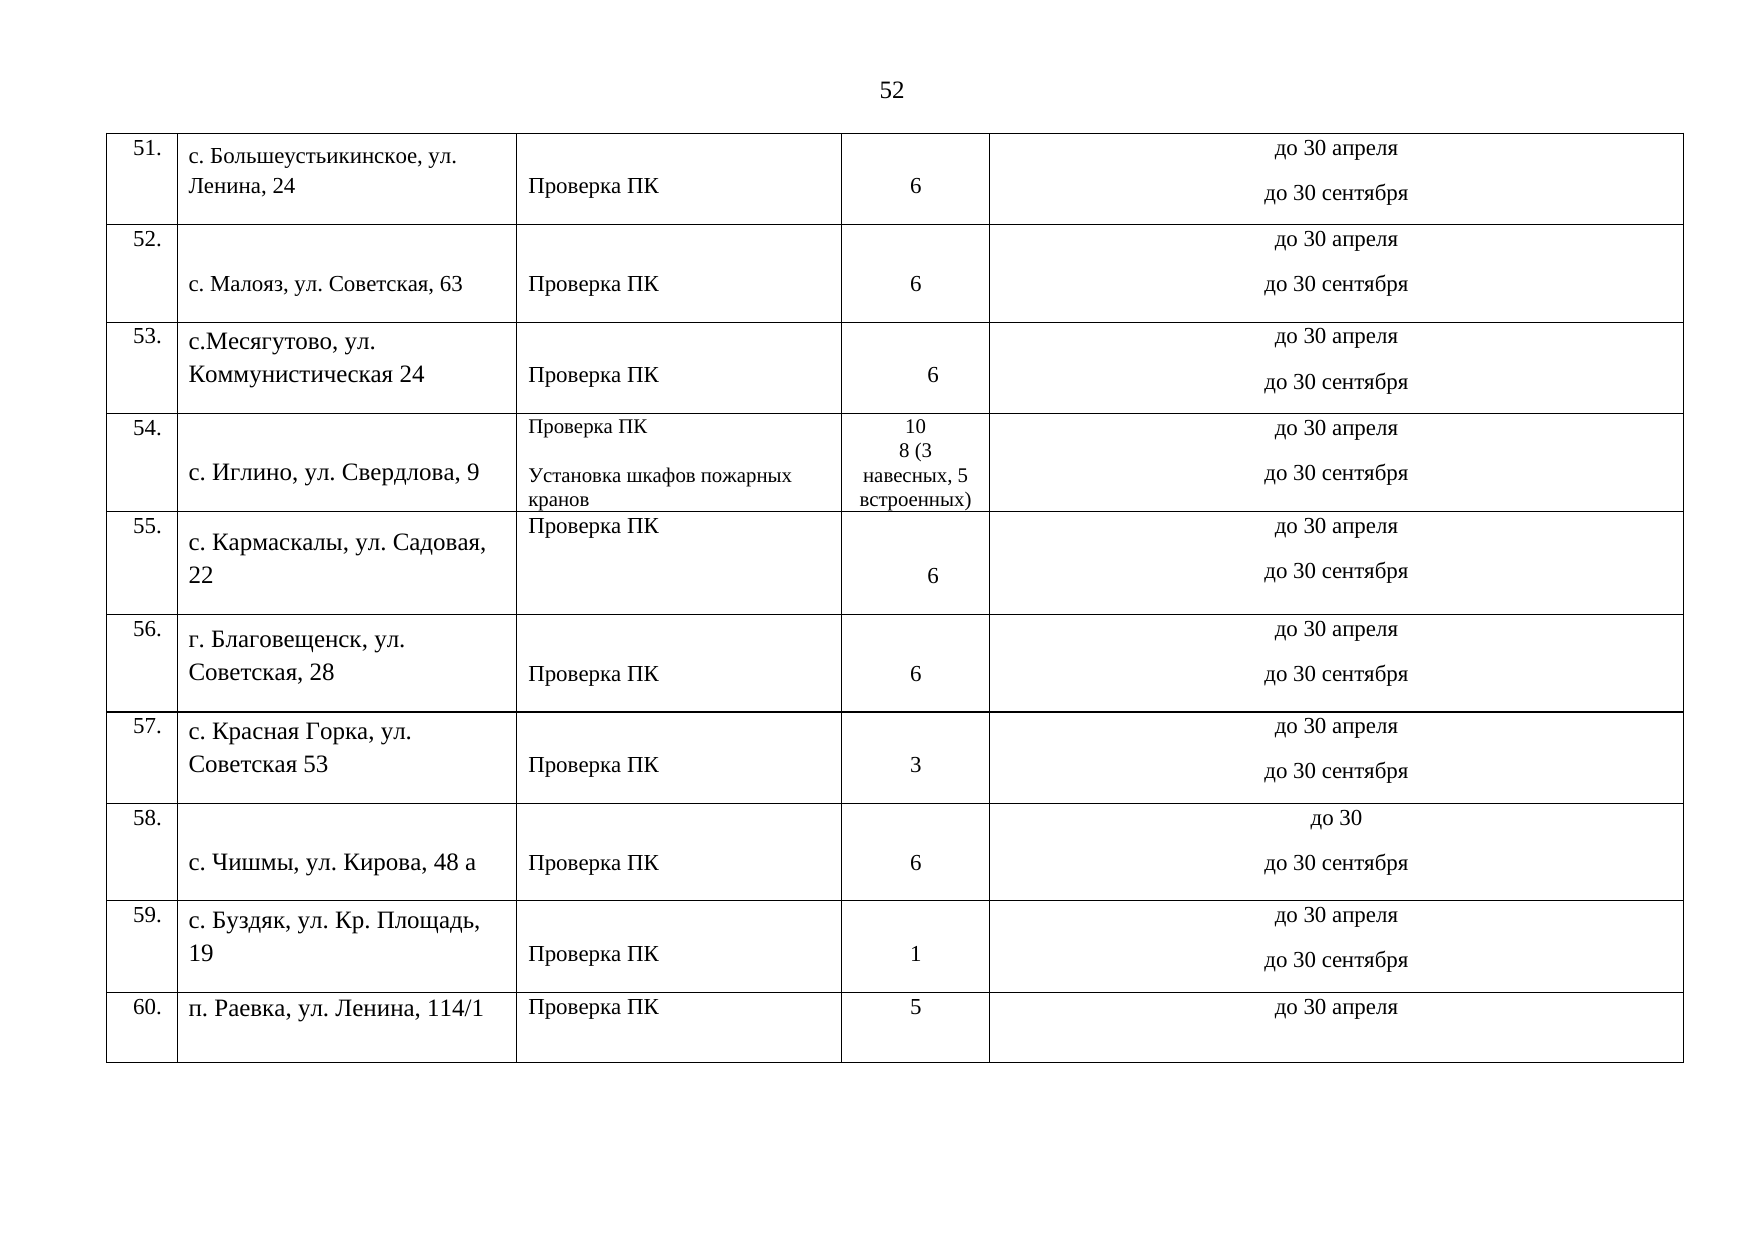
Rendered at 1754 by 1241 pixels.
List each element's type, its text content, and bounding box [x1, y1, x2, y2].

table_cell г. Благовещенск, ул. Советская, 28 [178, 615, 516, 711]
table_cell Проверка ПК Установка шкафов пожарных кранов [517, 414, 841, 511]
table_cell до 30 апреля до 30 сентября [990, 713, 1683, 803]
table_cell [107, 134, 177, 224]
table_cell Проверка ПК [517, 134, 841, 224]
table_cell с. Кармаскалы, ул. Садовая, 22 [178, 512, 516, 614]
table_cell 6 [842, 134, 989, 224]
table_cell [107, 414, 177, 511]
table_cell 3 [842, 713, 989, 803]
table_cell с. Красная Горка, ул. Советская 53 [178, 713, 516, 803]
table_cell с. Большеустьикинское, ул. Ленина, 24 [178, 134, 516, 224]
table_cell Проверка ПК [517, 323, 841, 413]
table_cell до 30 апреля до 30 сентября [990, 615, 1683, 711]
table_cell 6 [842, 615, 989, 711]
table_cell Проверка ПК [517, 901, 841, 992]
table_cell с. Малояз, ул. Советская, 63 [178, 225, 516, 322]
table_cell [107, 512, 177, 614]
table_cell 6 [842, 323, 989, 413]
table_cell Проверка ПК [517, 512, 841, 614]
table_cell Проверка ПК [517, 225, 841, 322]
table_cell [990, 993, 1683, 1062]
table_cell до 30 апреля до 30 сентября [990, 512, 1683, 614]
table_cell Проверка ПК [517, 993, 841, 1062]
table_cell [107, 225, 177, 322]
table_cell с. Буздяк, ул. Кр. Площадь, 19 [178, 901, 516, 992]
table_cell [990, 134, 1683, 224]
table_cell Проверка ПК [517, 804, 841, 900]
table_cell [107, 713, 177, 803]
table_cell 10 8 (3 навесных, 5 встроенных) [842, 414, 989, 511]
table_cell 1 [842, 901, 989, 992]
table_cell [842, 993, 989, 1062]
table_cell до 30 апреля до 30 сентября [990, 901, 1683, 992]
table_cell Проверка ПК [517, 615, 841, 711]
table_cell 6 [842, 804, 989, 900]
table_cell [107, 901, 177, 992]
table_cell до 30 до 30 сентября [990, 804, 1683, 900]
table_cell [107, 993, 177, 1062]
table_cell 6 [842, 225, 989, 322]
table_cell с. Чишмы, ул. Кирова, 48 а [178, 804, 516, 900]
table_cell с.Месягутово, ул. Коммунистическая 24 [178, 323, 516, 413]
table_cell [107, 804, 177, 900]
table_cell с. Иглино, ул. Свердлова, 9 [178, 414, 516, 511]
table_cell до 30 апреля до 30 сентября [990, 225, 1683, 322]
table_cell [178, 993, 516, 1062]
table_cell до 30 апреля до 30 сентября [990, 323, 1683, 413]
table_cell [107, 615, 177, 711]
table_cell до 30 апреля до 30 сентября [990, 414, 1683, 511]
table_cell Проверка ПК [517, 713, 841, 803]
table_cell 6 [842, 512, 989, 614]
table_cell [107, 323, 177, 413]
